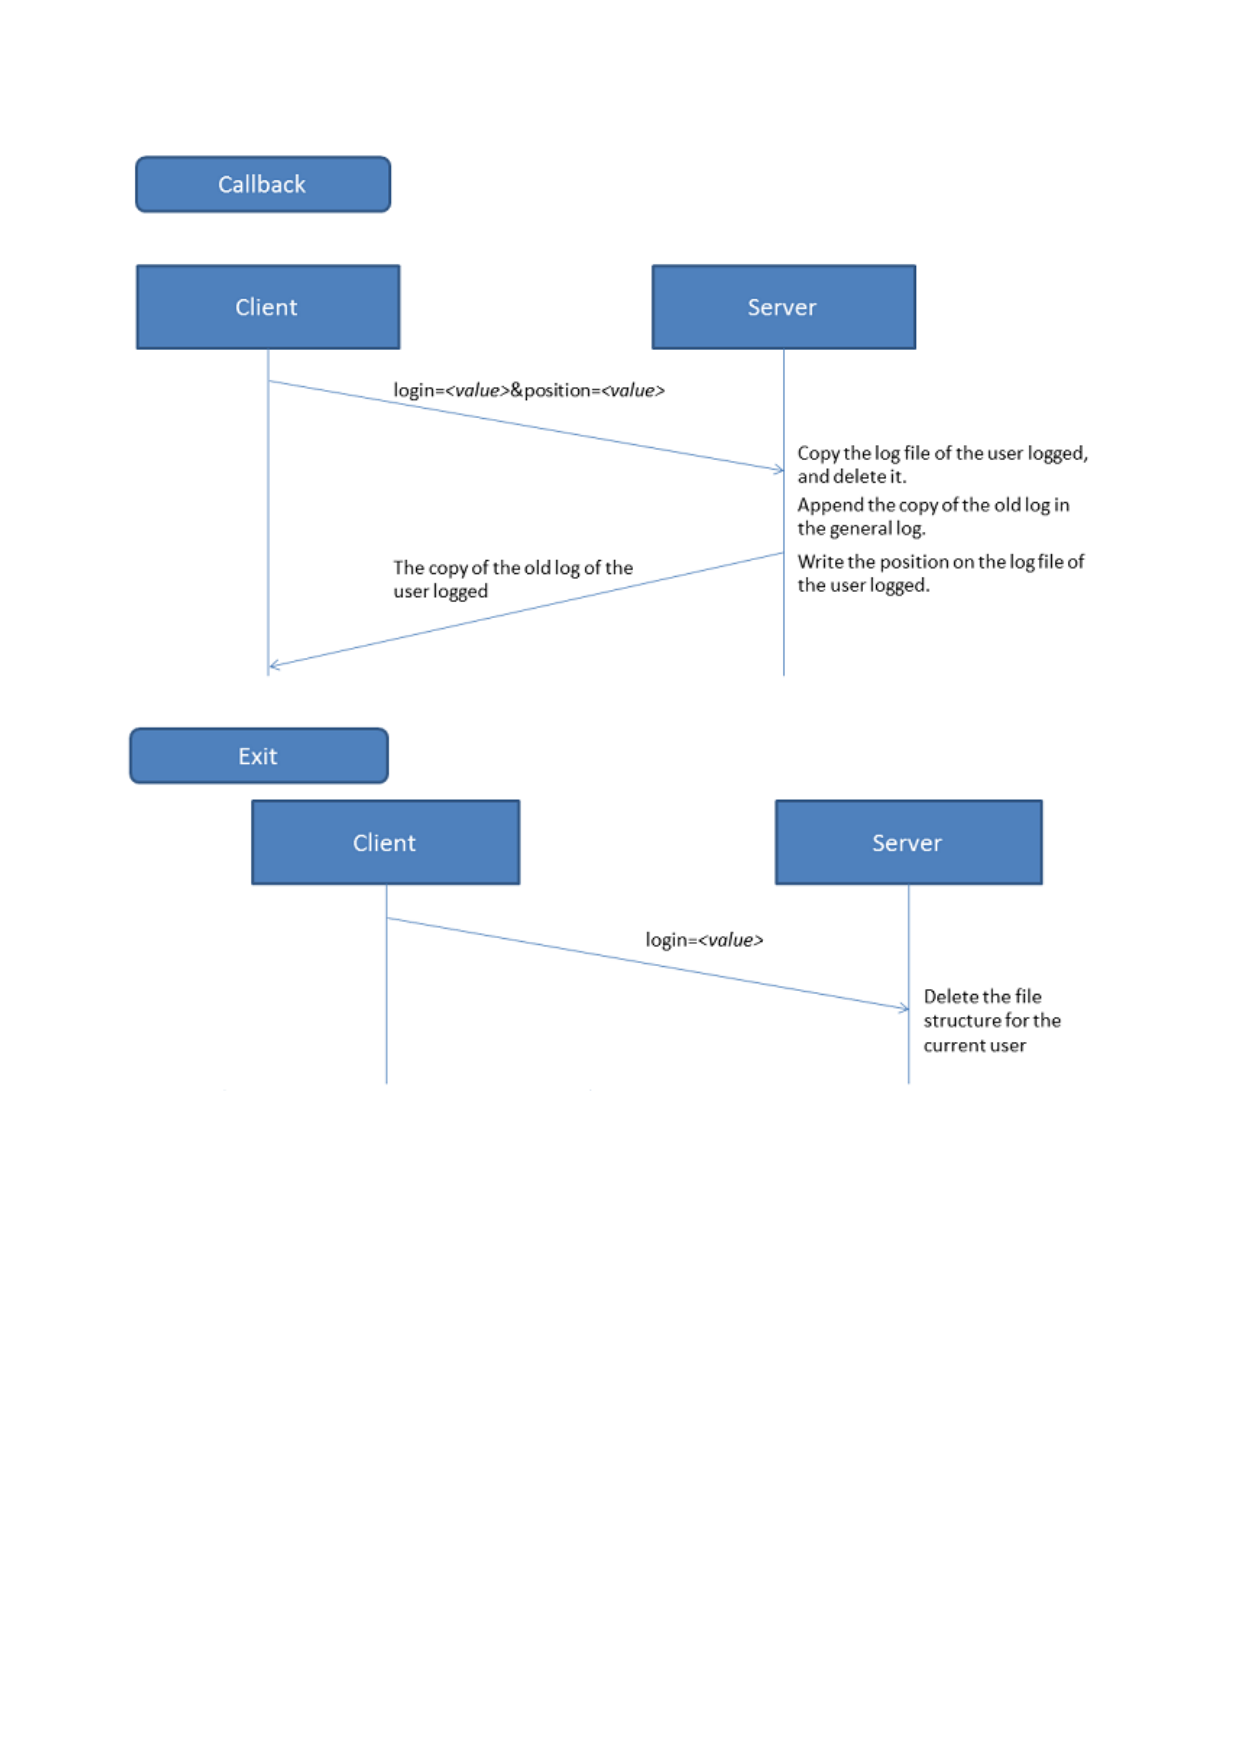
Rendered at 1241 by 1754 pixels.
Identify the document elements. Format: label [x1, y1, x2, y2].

picture [118, 714, 1106, 1091]
picture [118, 147, 1106, 689]
